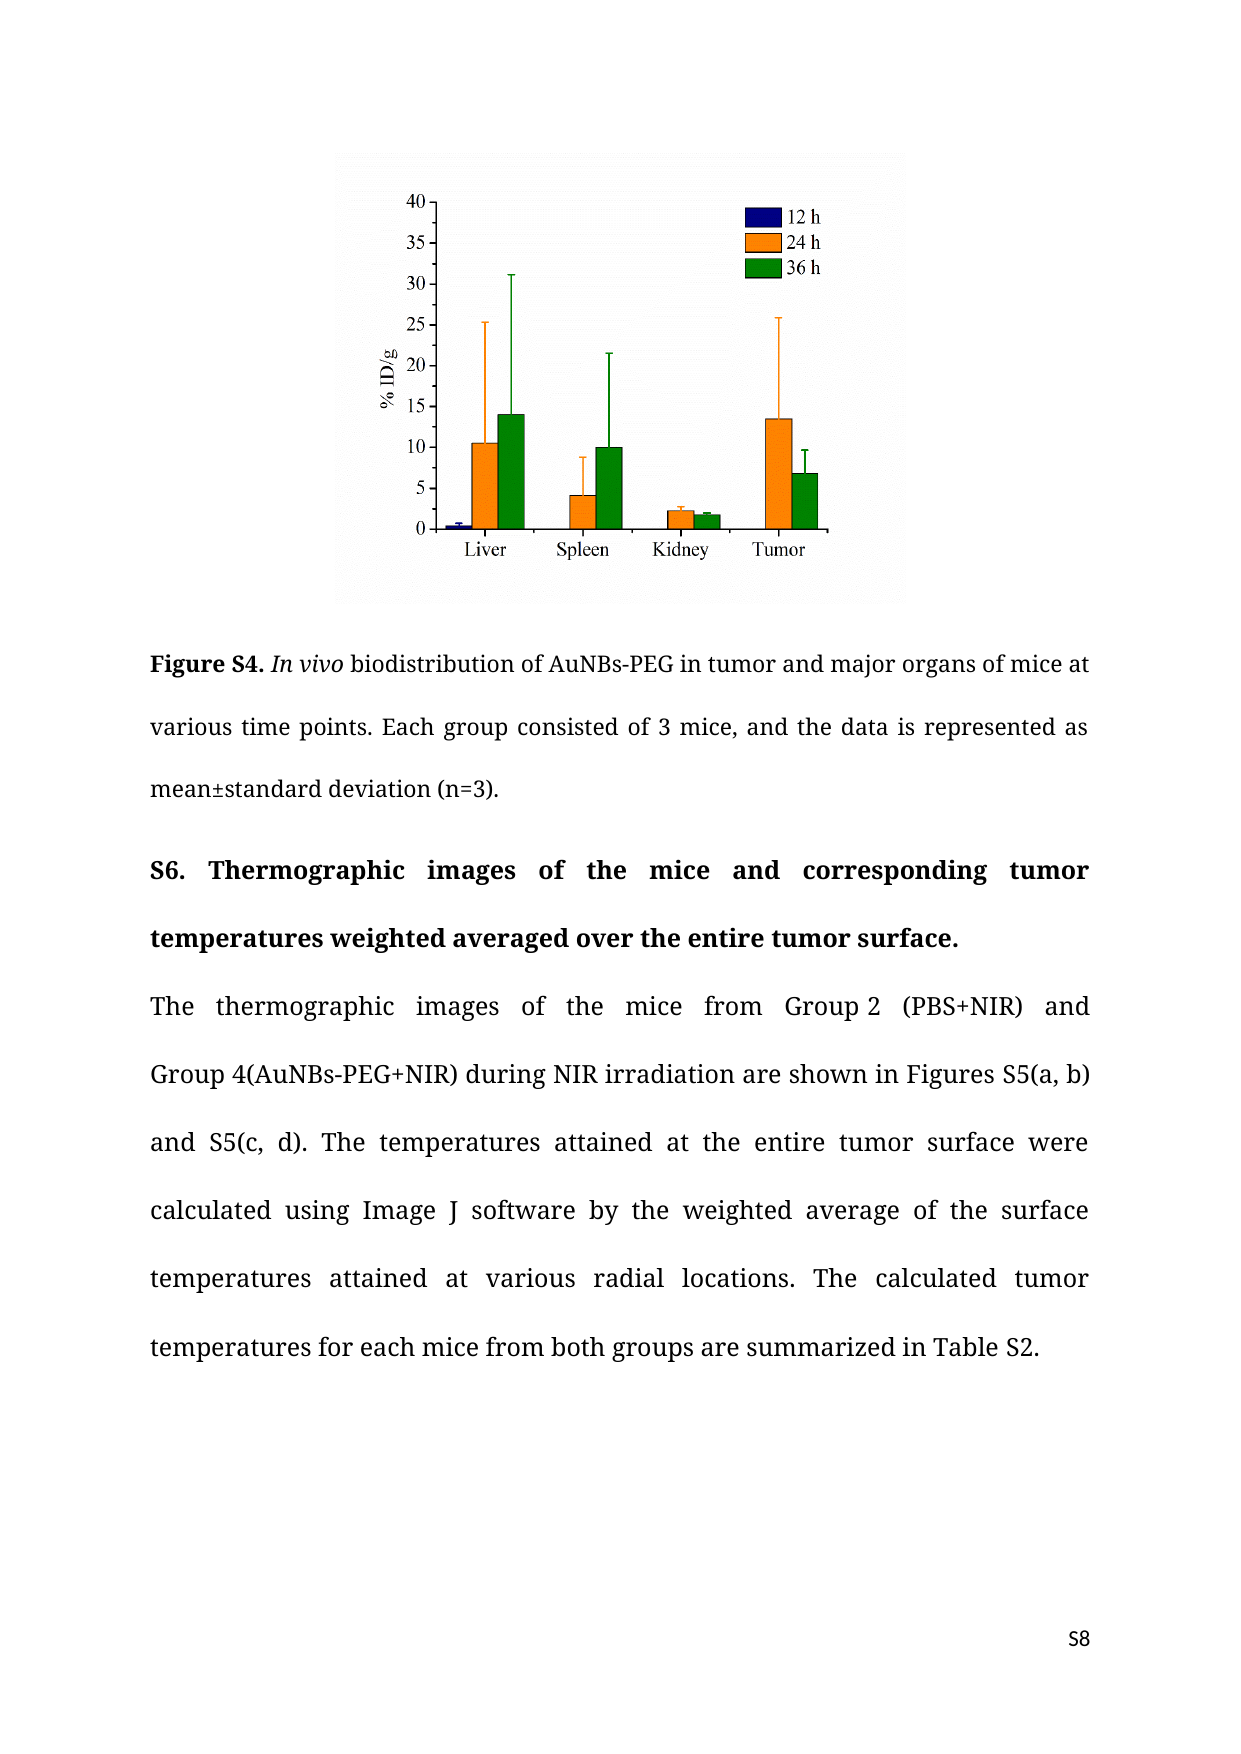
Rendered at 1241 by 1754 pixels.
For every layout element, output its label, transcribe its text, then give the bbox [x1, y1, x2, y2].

text S6. Thermographic images of the mice and corresponding tumor temperatures weighted averaged over the entire tumor surface. [150, 852, 1090, 954]
text Figure S4. In vivo biodistribution of AuNBs-PEG in tumor and major organs of mice at various time points. Each group consisted of 3 mice, and the data is represented as mean±standard deviation (n=3). [150, 648, 1090, 804]
text The thermographic images of the mice from Group 2 (PBS+NIR) and Group 4(AuNBs-PEG+NIR) during NIR irradiation are shown in Figures S5(a, b) and S5(c, d). The temperatures attained at the entire tumor surface were calculated using Image J software by the weighted average of the surface temperatures attained at various radial locations. The calculated tumor temperatures for each mice from both groups are summarized in Table S2. [150, 989, 1090, 1363]
picture [333, 150, 907, 604]
